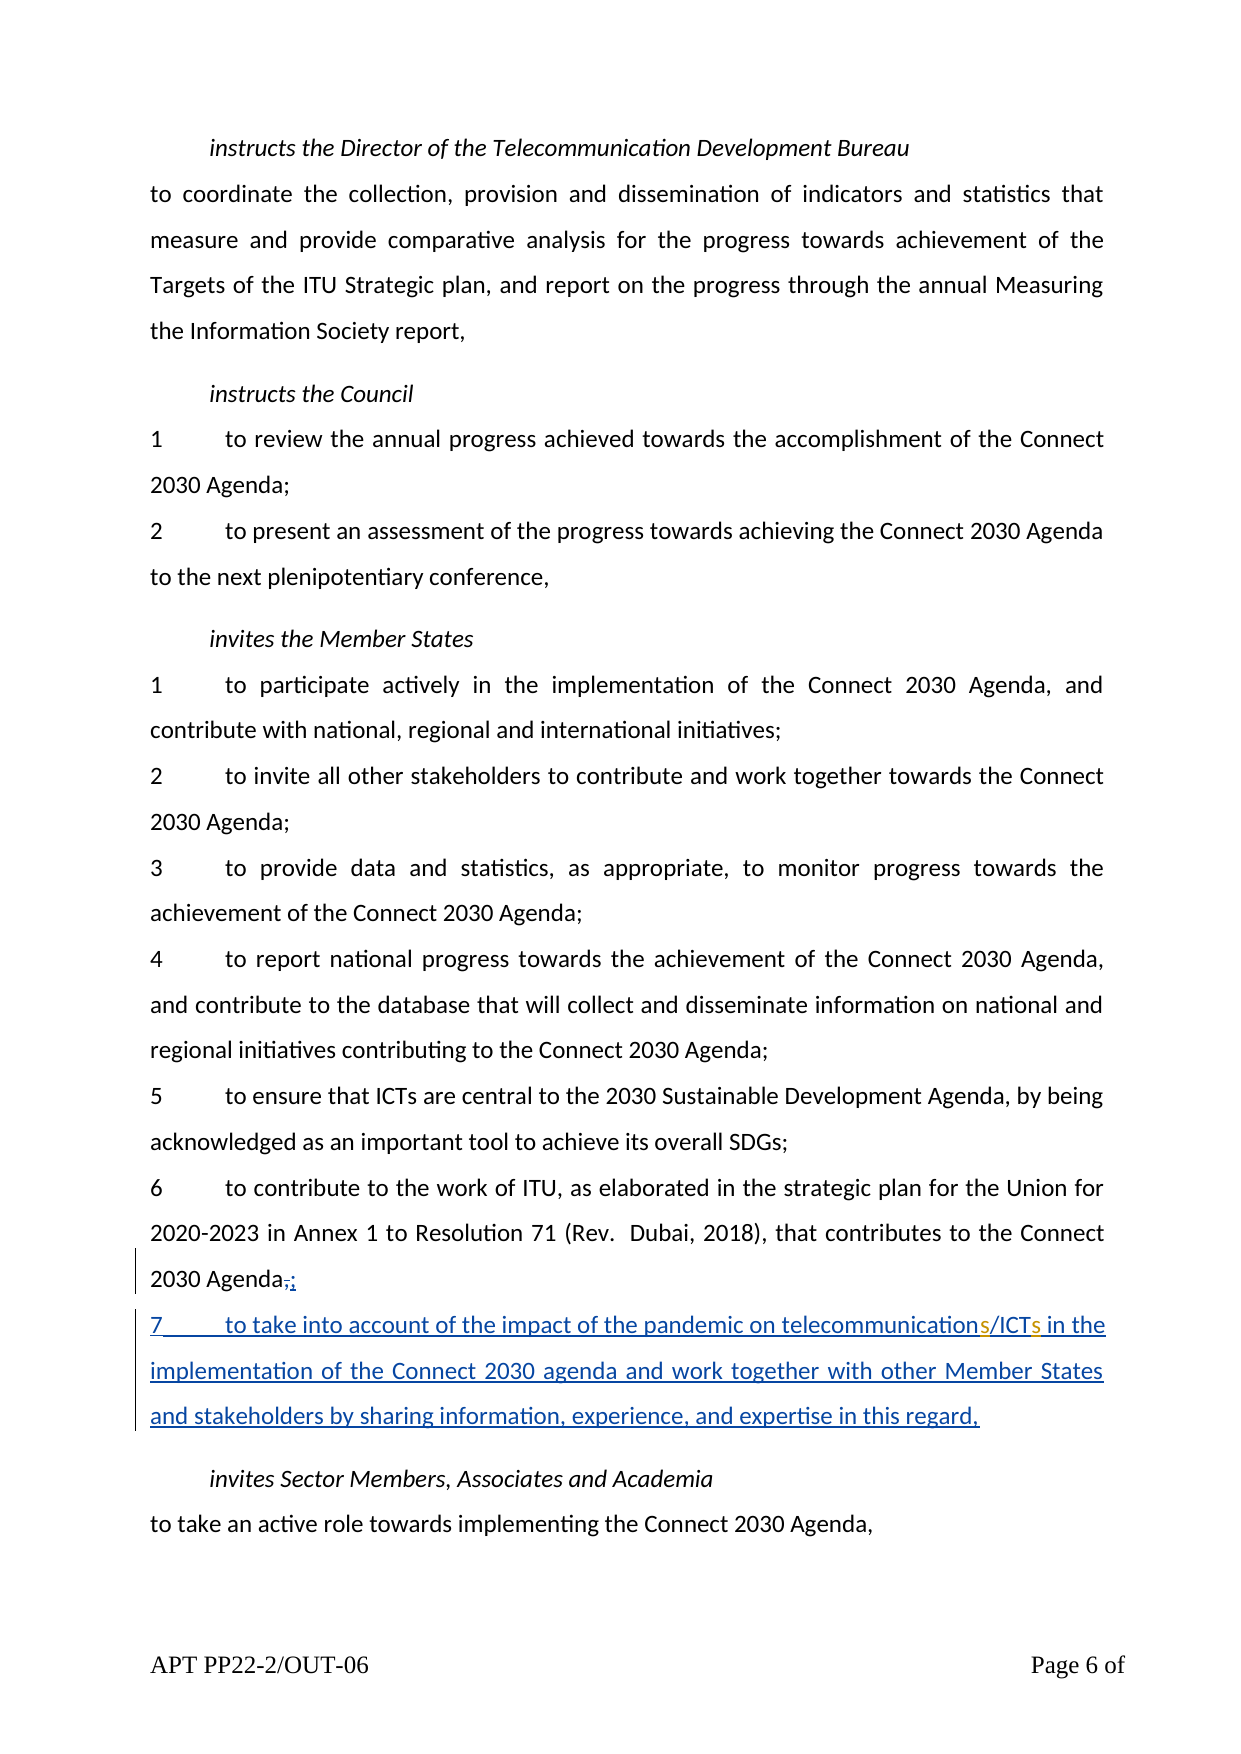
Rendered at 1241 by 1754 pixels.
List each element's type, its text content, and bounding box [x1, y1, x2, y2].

text to coordinate the collection, provision and dissemination of indicators and statistics that measure and provide comparative analysis for the progress towards achievement of the Targets of the ITU Strategic plan, and report on the progress through the annual Measuring the Information Society report, [150, 178, 1105, 346]
text 1 to review the annual progress achieved towards the accomplishment of the Connect 2030 Agenda; [150, 423, 1105, 500]
text to take an active role towards implementing the Connect 2030 Agenda, [150, 1509, 1105, 1539]
text invites Sector Members, Associates and Academia [209, 1463, 1105, 1493]
text instructs the Director of the Telecommunication Development Bureau [209, 132, 1105, 163]
text 3 to provide data and statistics, as appropriate, to monitor progress towards the achievement of the Connect 2030 Agenda; [150, 852, 1105, 928]
text 4 to report national progress towards the achievement of the Connect 2030 Agenda, and contribute to the database that will collect and disseminate information on national and regional initiatives contributing to the Connect 2030 Agenda; [150, 943, 1105, 1065]
text 5 to ensure that ICTs are central to the 2030 Sustainable Development Agenda, by being acknowledged as an important tool to achieve its overall SDGs; [150, 1080, 1105, 1157]
text 2 to invite all other stakeholders to contribute and work together towards the Connect 2030 Agenda; [150, 760, 1105, 837]
text instructs the Council [209, 378, 1105, 408]
text 2 to present an assessment of the progress towards achieving the Connect 2030 Agenda to the next plenipotentiary conference, [150, 515, 1105, 591]
text 6 to contribute to the work of ITU, as elaborated in the strategic plan for the Union for 2020-2023 in Annex 1 to Resolution 71 (Rev. Dubai, 2018), that contributes to the Connect 2030 Agenda [150, 1172, 1105, 1294]
text 1 to participate actively in the implementation of the Connect 2030 Agenda, and contribute with national, regional and international initiatives; [150, 669, 1105, 745]
text invites the Member States [209, 623, 1105, 654]
